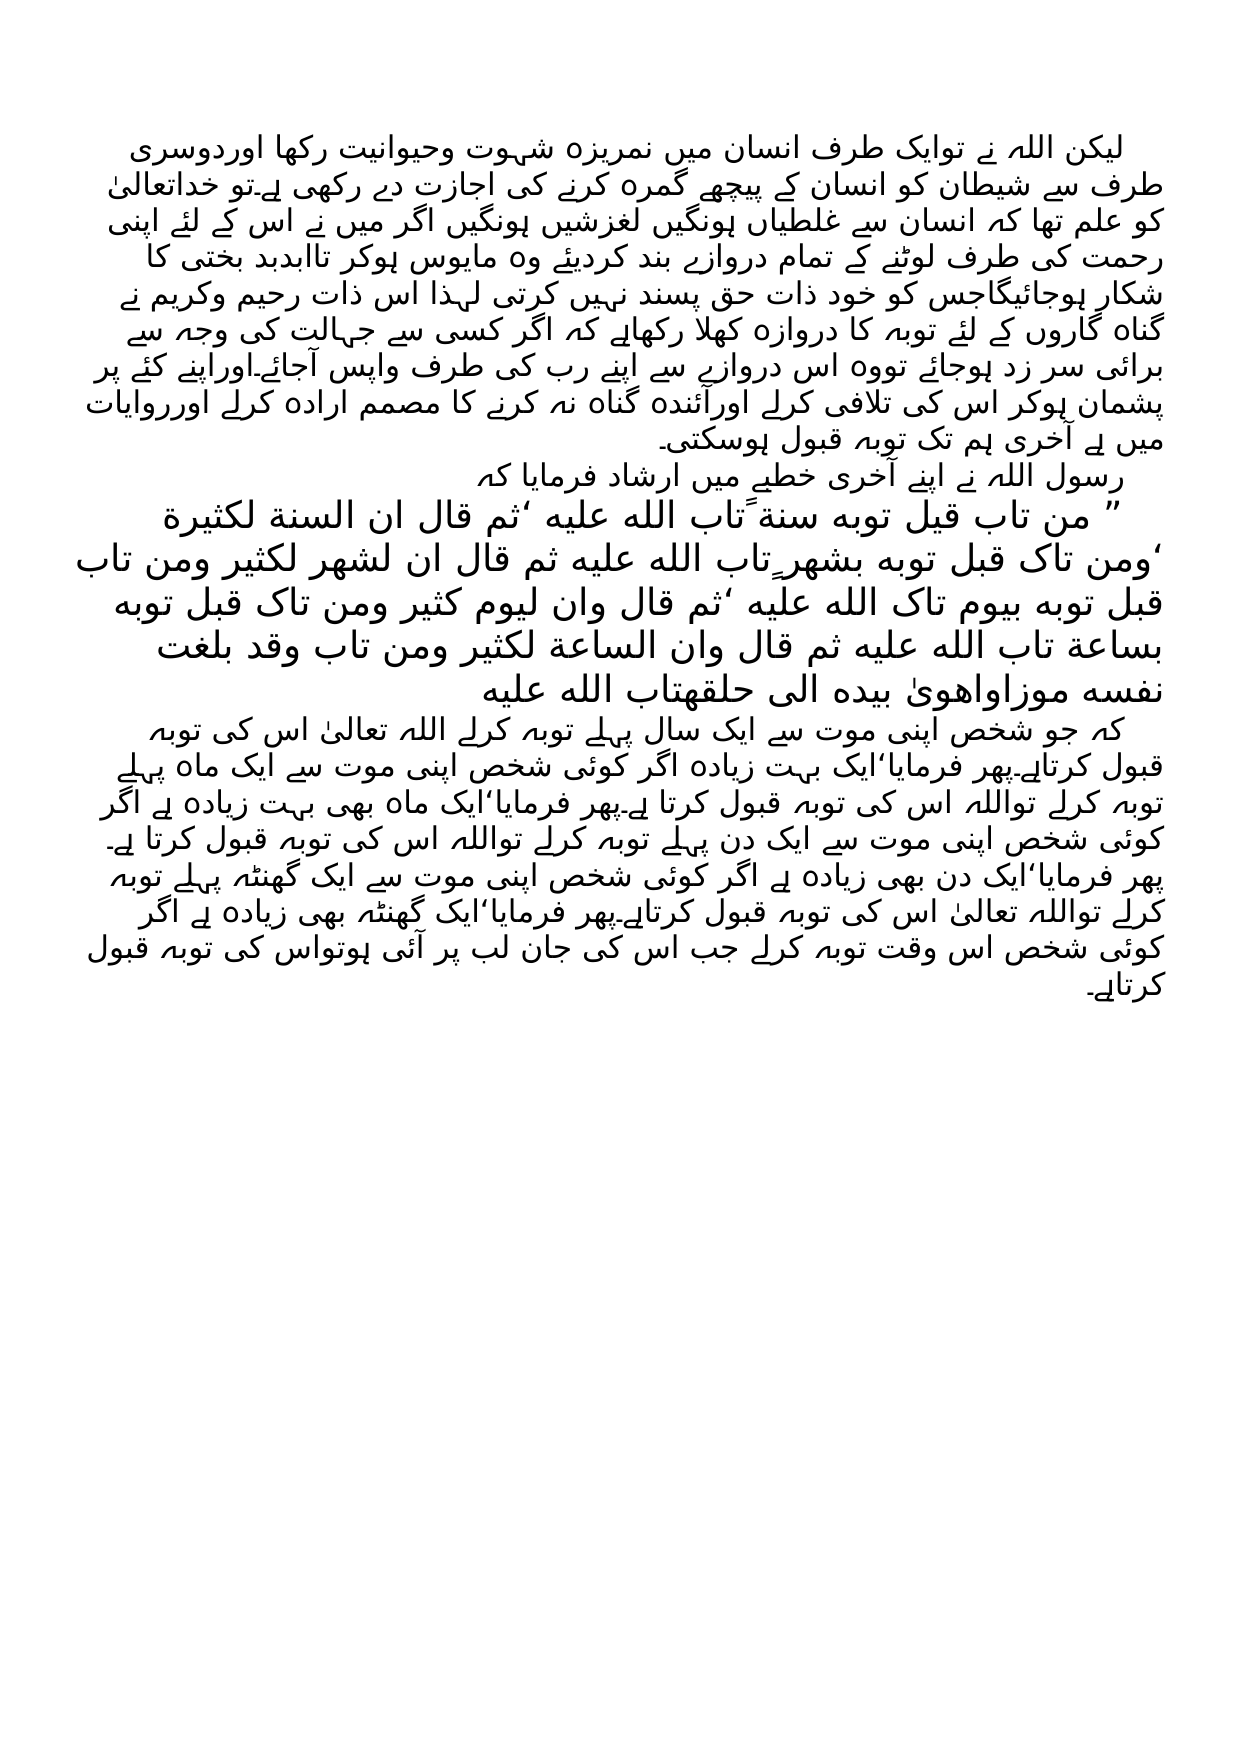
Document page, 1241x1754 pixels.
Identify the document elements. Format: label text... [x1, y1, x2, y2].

text رسول اللہ نے اپنے آخری خطبے میں ارشاد فرمایا کہ [75, 457, 1165, 493]
text ” من تاب قیل توبه سنة ًتاب الله علیه ‘ثم قال ان السنة لکثیرة ‘ومن تاک قبل توبه بشهر ٍتاب الله علیه ثم قال ان لشهر لکثیر ومن تاب قبل توبه بیوم تاک الله علیه ‘ثم قال وان لیوم کثیر ومن تاک قبل توبه بساعة تاب الله علیه ثم قال وان الساعة لکثیر ومن تاب وقد بلغت نفسه موزاواهویٰ بیده الی حلقهتاب الله علیه [75, 493, 1165, 711]
text کہ جو شخص اپنی موت سے ایک سال پہلے توبہ کرلے اللہ تعالیٰ اس کی توبہ قبول کرتاہے۔پھر فرمایا‘ایک بہت زیادہ اگر کوئی شخص اپنی موت سے ایک ماہ پہلے توبہ کرلے تواللہ اس کی توبہ قبول کرتا ہے۔پھر فرمایا‘ایک ماہ بھی بہت زیادہ ہے اگر کوئی شخص اپنی موت سے ایک دن پہلے توبہ کرلے تواللہ اس کی توبہ قبول کرتا ہے۔پھر فرمایا‘ایک دن بھی زیادہ ہے اگر کوئی شخص اپنی موت سے ایک گھنٹہ پہلے توبہ کرلے تواللہ تعالیٰ اس کی توبہ قبول کرتاہے۔پھر فرمایا‘ایک گھنٹہ بھی زیادہ ہے اگر کوئی شخص اس وقت توبہ کرلے جب اس کی جان لب پر آئی ہوتواس کی توبہ قبول کرتاہے۔ [75, 711, 1165, 1002]
text لیکن اللہ نے توایک طرف انسان میں نمریزہ شہوت وحیوانیت رکھا اوردوسری طرف سے شیطان کو انسان کے پیچھے گمرہ کرنے کی اجازت دے رکھی ہے۔تو خداتعالیٰ کو علم تھا کہ انسان سے غلطیاں ہونگیں لغزشیں ہونگیں اگر میں نے اس کے لئے اپنی رحمت کی طرف لوٹنے کے تمام دروازے بند کردیئے وہ مایوس ہوکر تاابدبد بختی کا شکار ہوجائیگاجس کو خود ذات حق پسند نہیں کرتی لہذا اس ذات رحیم وکریم نے گناہ گاروں کے لئے توبہ کا دروازہ کھلا رکھاہے کہ اگر کسی سے جہالت کی وجہ سے برائی سر زد ہوجائے تووہ اس دروازے سے اپنے رب کی طرف واپس آجائے۔اوراپنے کئے پر پشمان ہوکر اس کی تلافی کرلے اورآئندہ گناہ نہ کرنے کا مصمم ارادہ کرلے اورروایات میں ہے آخری ہم تک توبہ قبول ہوسکتی۔ [75, 130, 1165, 457]
